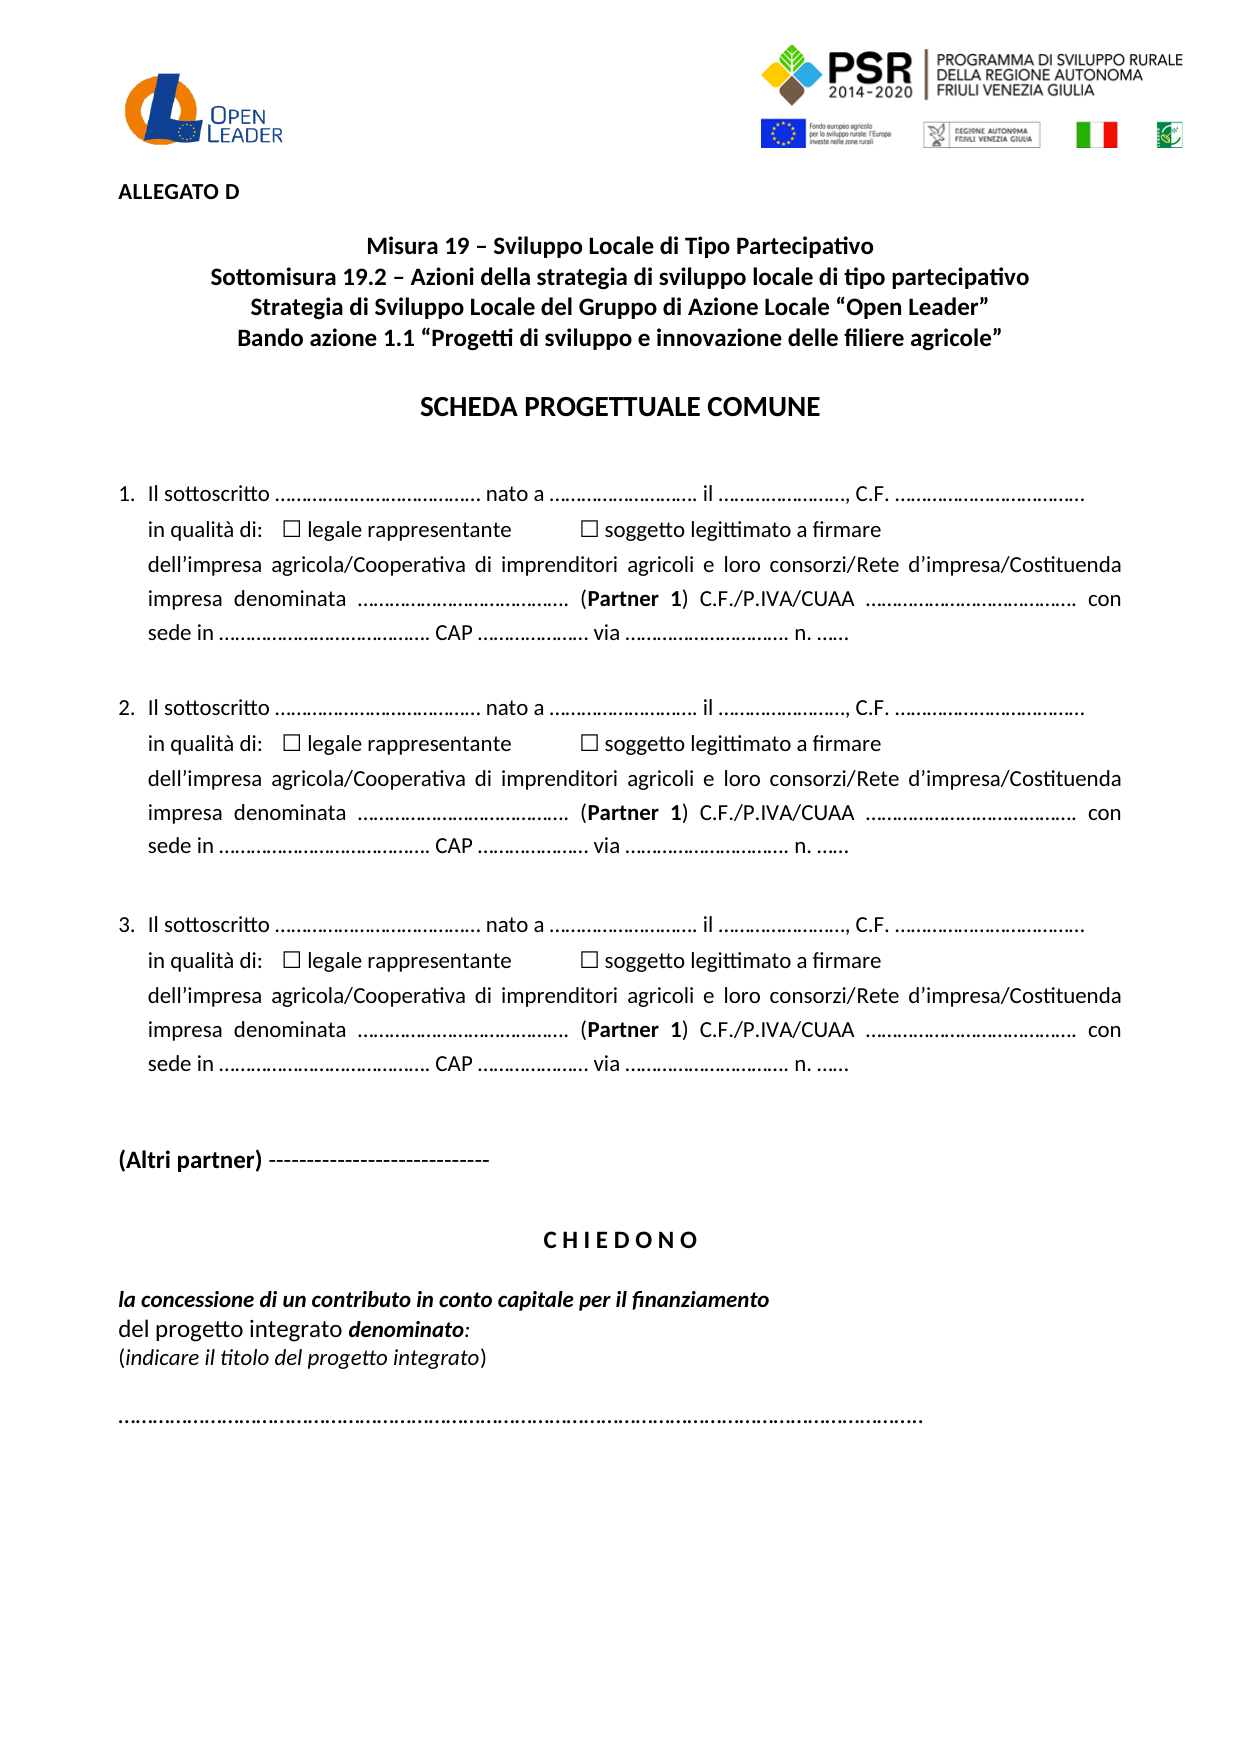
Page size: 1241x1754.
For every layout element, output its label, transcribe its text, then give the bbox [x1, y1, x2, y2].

title ALLEGATO D [118, 177, 945, 205]
text Bando azione 1.1 “Progetti di sviluppo e innovazione delle filiere agricole” [118, 322, 1122, 352]
text (Altri partner) ----------------------------- [118, 1144, 1122, 1174]
subtitle la concessione di un contributo in conto capitale per il finanziamento [118, 1285, 1122, 1313]
text dell’impresa agricola/Cooperativa di imprenditori agricoli e loro consorzi/Rete d’impresa/Costituenda impresa denominata …………………………………. (Partner 1) C.F./P.IVA/CUAA …………………………………. con sede in …………………………………. CAP ………………… via …………………………. n. …… [148, 551, 1122, 646]
text SCHEDA PROGETTUALE COMUNE [118, 388, 1122, 423]
text in qualità di: legale rappresentante soggetto legittimato a firmare [148, 513, 1122, 544]
list Il sottoscritto ………………………………… nato a ………………………. il ……………………, C.F. ……………………………… [118, 693, 1122, 721]
text Misura 19 – Sviluppo Locale di Tipo Partecipativo [118, 230, 1122, 261]
text dell’impresa agricola/Cooperativa di imprenditori agricoli e loro consorzi/Rete d’impresa/Costituenda impresa denominata …………………………………. (Partner 1) C.F./P.IVA/CUAA …………………………………. con sede in …………………………………. CAP ………………… via …………………………. n. …… [148, 982, 1122, 1077]
text in qualità di: legale rappresentante soggetto legittimato a firmare [148, 944, 1122, 975]
text in qualità di: legale rappresentante soggetto legittimato a firmare [148, 727, 1122, 758]
text C H I E D O N O [118, 1224, 1122, 1254]
list Il sottoscritto ………………………………… nato a ………………………. il ……………………, C.F. ……………………………… [118, 479, 1122, 508]
text del progetto integrato denominato: [118, 1313, 1122, 1343]
text (indicare il titolo del progetto integrato) [118, 1343, 1122, 1371]
text Sottomisura 19.2 – Azioni della strategia di sviluppo locale di tipo partecipativo [118, 261, 1122, 291]
text ………………………………………………………………………………………………………………………….. [118, 1399, 1122, 1430]
picture [124, 73, 283, 145]
text Strategia di Sviluppo Locale del Gruppo di Azione Locale “Open Leader” [118, 291, 1122, 322]
list Il sottoscritto ………………………………… nato a ………………………. il ……………………, C.F. ……………………………… [118, 911, 1122, 939]
picture [761, 45, 1183, 148]
text dell’impresa agricola/Cooperativa di imprenditori agricoli e loro consorzi/Rete d’impresa/Costituenda impresa denominata …………………………………. (Partner 1) C.F./P.IVA/CUAA …………………………………. con sede in …………………………………. CAP ………………… via …………………………. n. …… [148, 764, 1122, 859]
